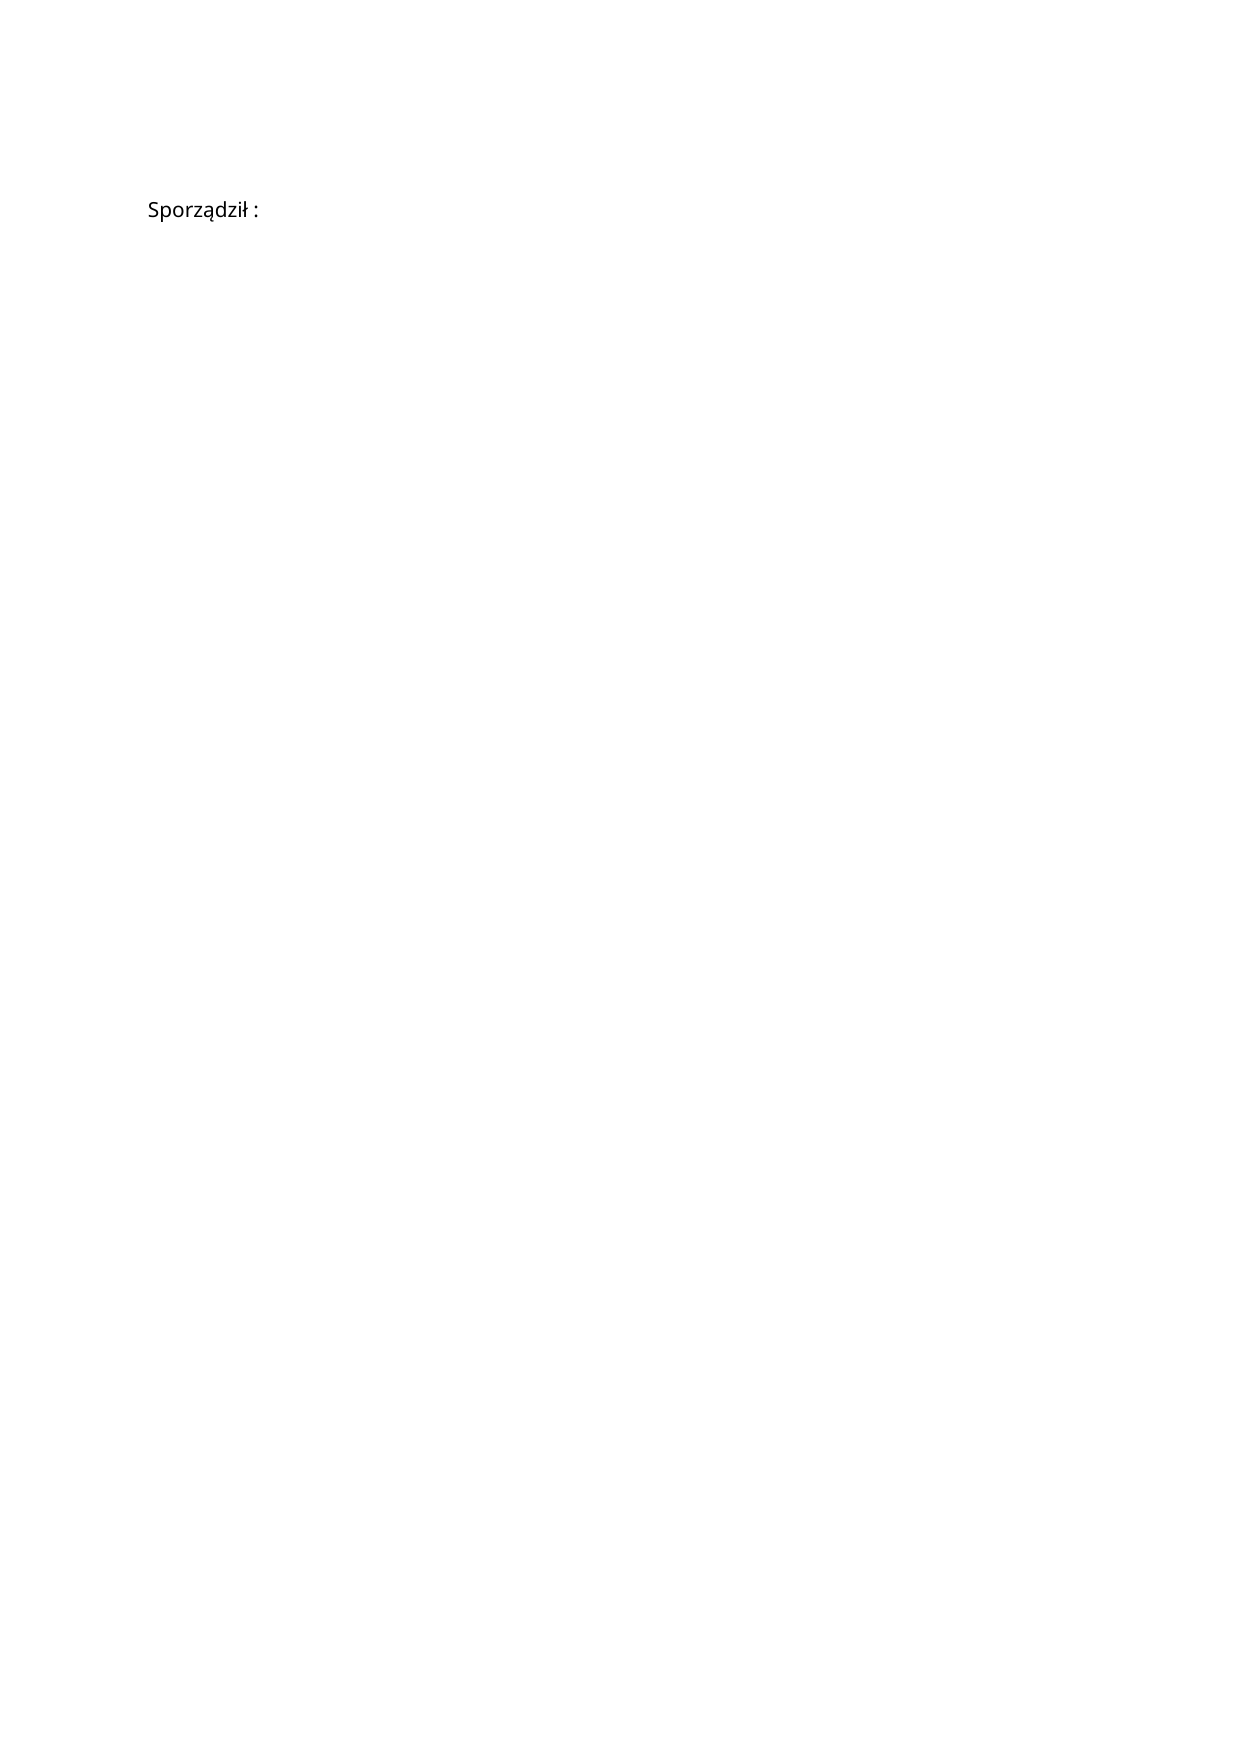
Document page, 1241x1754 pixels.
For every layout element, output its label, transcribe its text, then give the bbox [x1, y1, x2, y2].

text Sporządził : [148, 195, 1093, 223]
